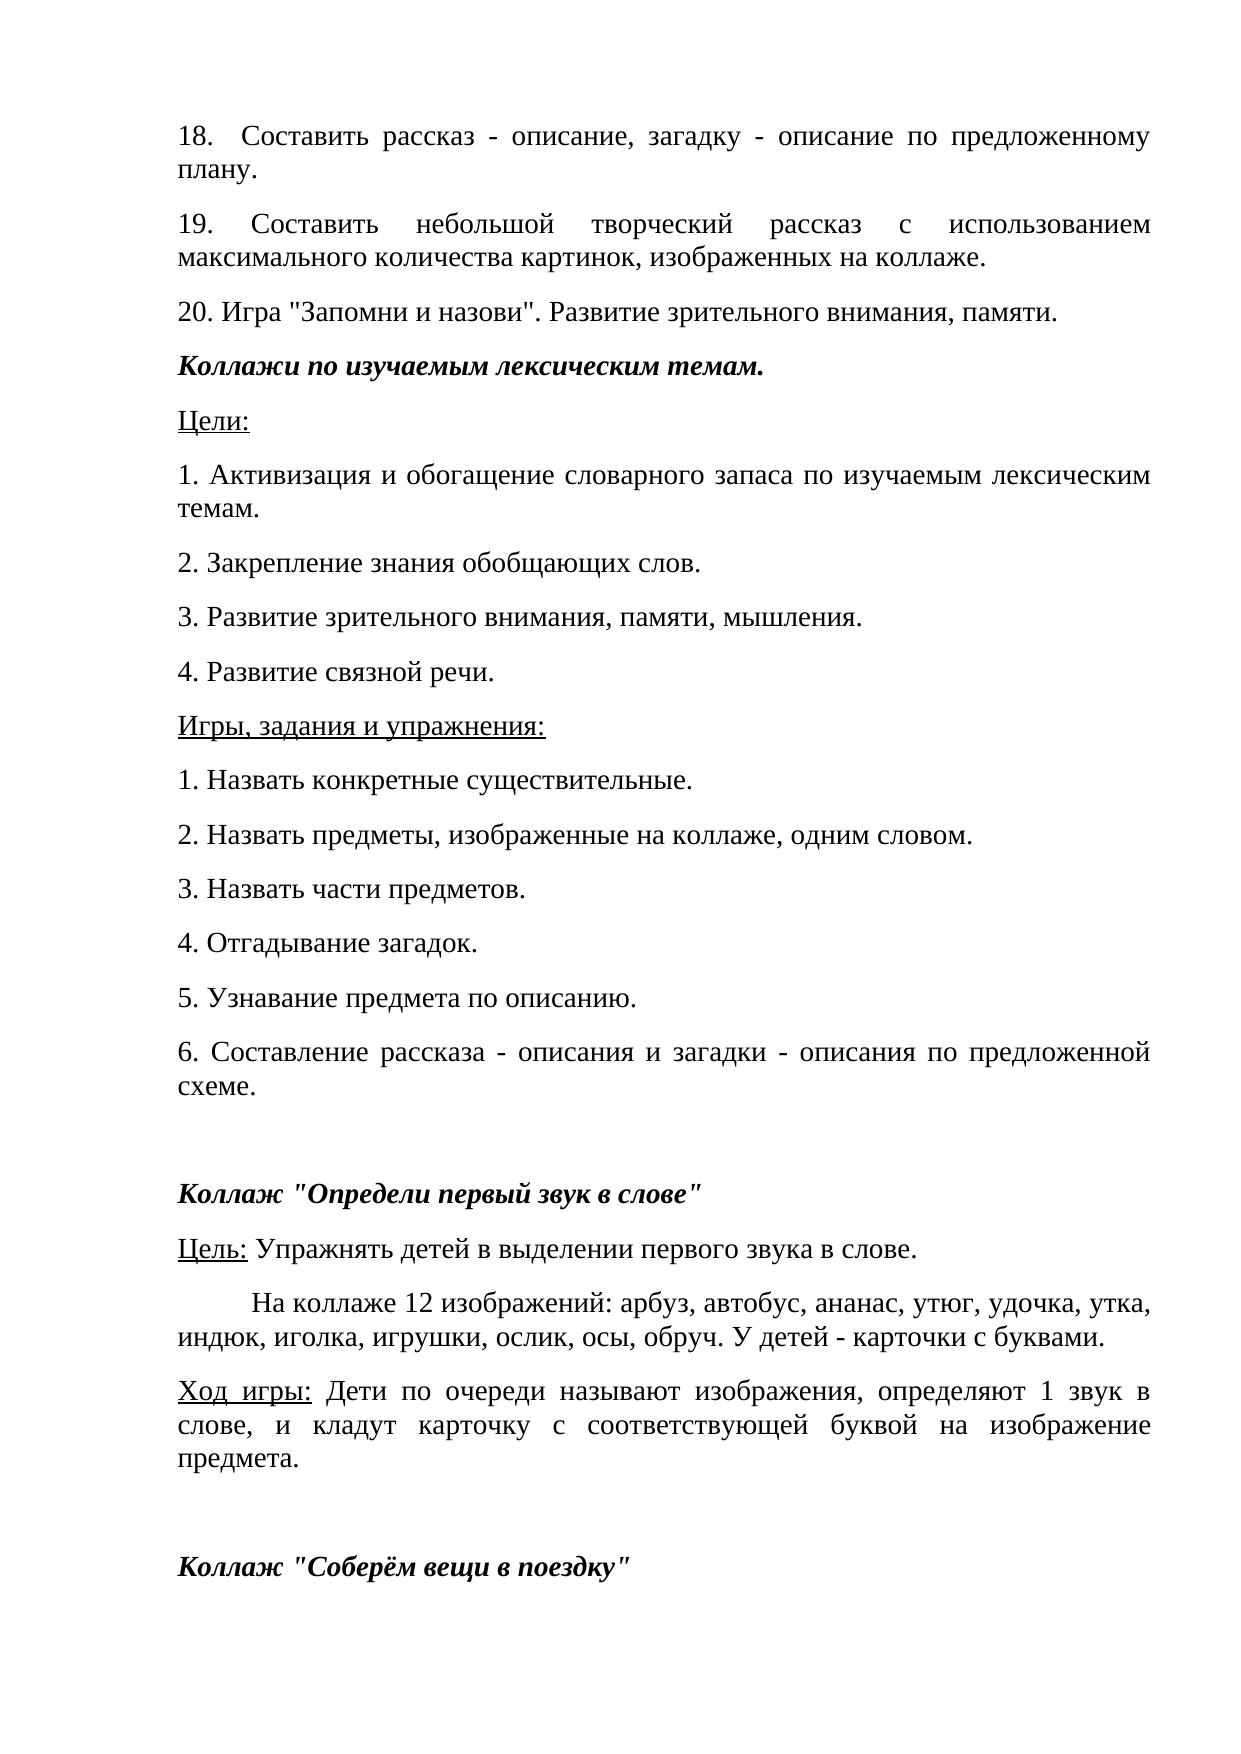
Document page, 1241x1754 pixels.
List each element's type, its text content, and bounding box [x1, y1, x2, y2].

text 6. Составление рассказа - описания и загадки - описания по предложенной схеме. [177, 1034, 1152, 1101]
text Игры, задания и упражнения: [177, 708, 1152, 742]
text 3. Развитие зрительного внимания, памяти, мышления. [177, 599, 1152, 633]
text 19. Составить небольшой творческий рассказ с использованием максимального количества картинок, изображенных на коллаже. [177, 206, 1152, 273]
text 20. Игра "Запомни и назови". Развитие зрительного внимания, памяти. [177, 294, 1152, 327]
text 4. Развитие связной речи. [177, 654, 1152, 687]
text Цель: Упражнять детей в выделении первого звука в слове. [177, 1231, 1152, 1264]
text 3. Назвать части предметов. [177, 871, 1152, 905]
text Коллаж "Соберём вещи в поездку" [177, 1549, 1152, 1583]
text Коллаж "Определи первый звук в слове" [177, 1177, 1152, 1210]
text 1. Назвать конкретные существительные. [177, 762, 1152, 796]
text Ход игры: Дети по очереди называют изображения, определяют 1 звук в слове, и кладут карточку с соответствующей буквой на изображение предмета. [177, 1373, 1152, 1474]
text 5. Узнавание предмета по описанию. [177, 980, 1152, 1013]
text 2. Назвать предметы, изображенные на коллаже, одним словом. [177, 817, 1152, 850]
text Цели: [177, 403, 1152, 436]
text 2. Закрепление знания обобщающих слов. [177, 545, 1152, 578]
text На коллаже 12 изображений: арбуз, автобус, ананас, утюг, удочка, утка, индюк, иголка, игрушки, ослик, осы, обруч. У детей - карточки с буквами. [177, 1285, 1152, 1352]
text 4. Отгадывание загадок. [177, 926, 1152, 959]
text 18. Составить рассказ - описание, загадку - описание по предложенному плану. [177, 118, 1152, 185]
text Коллажи по изучаемым лексическим темам. [177, 348, 1152, 382]
text 1. Активизация и обогащение словарного запаса по изучаемым лексическим темам. [177, 457, 1152, 524]
